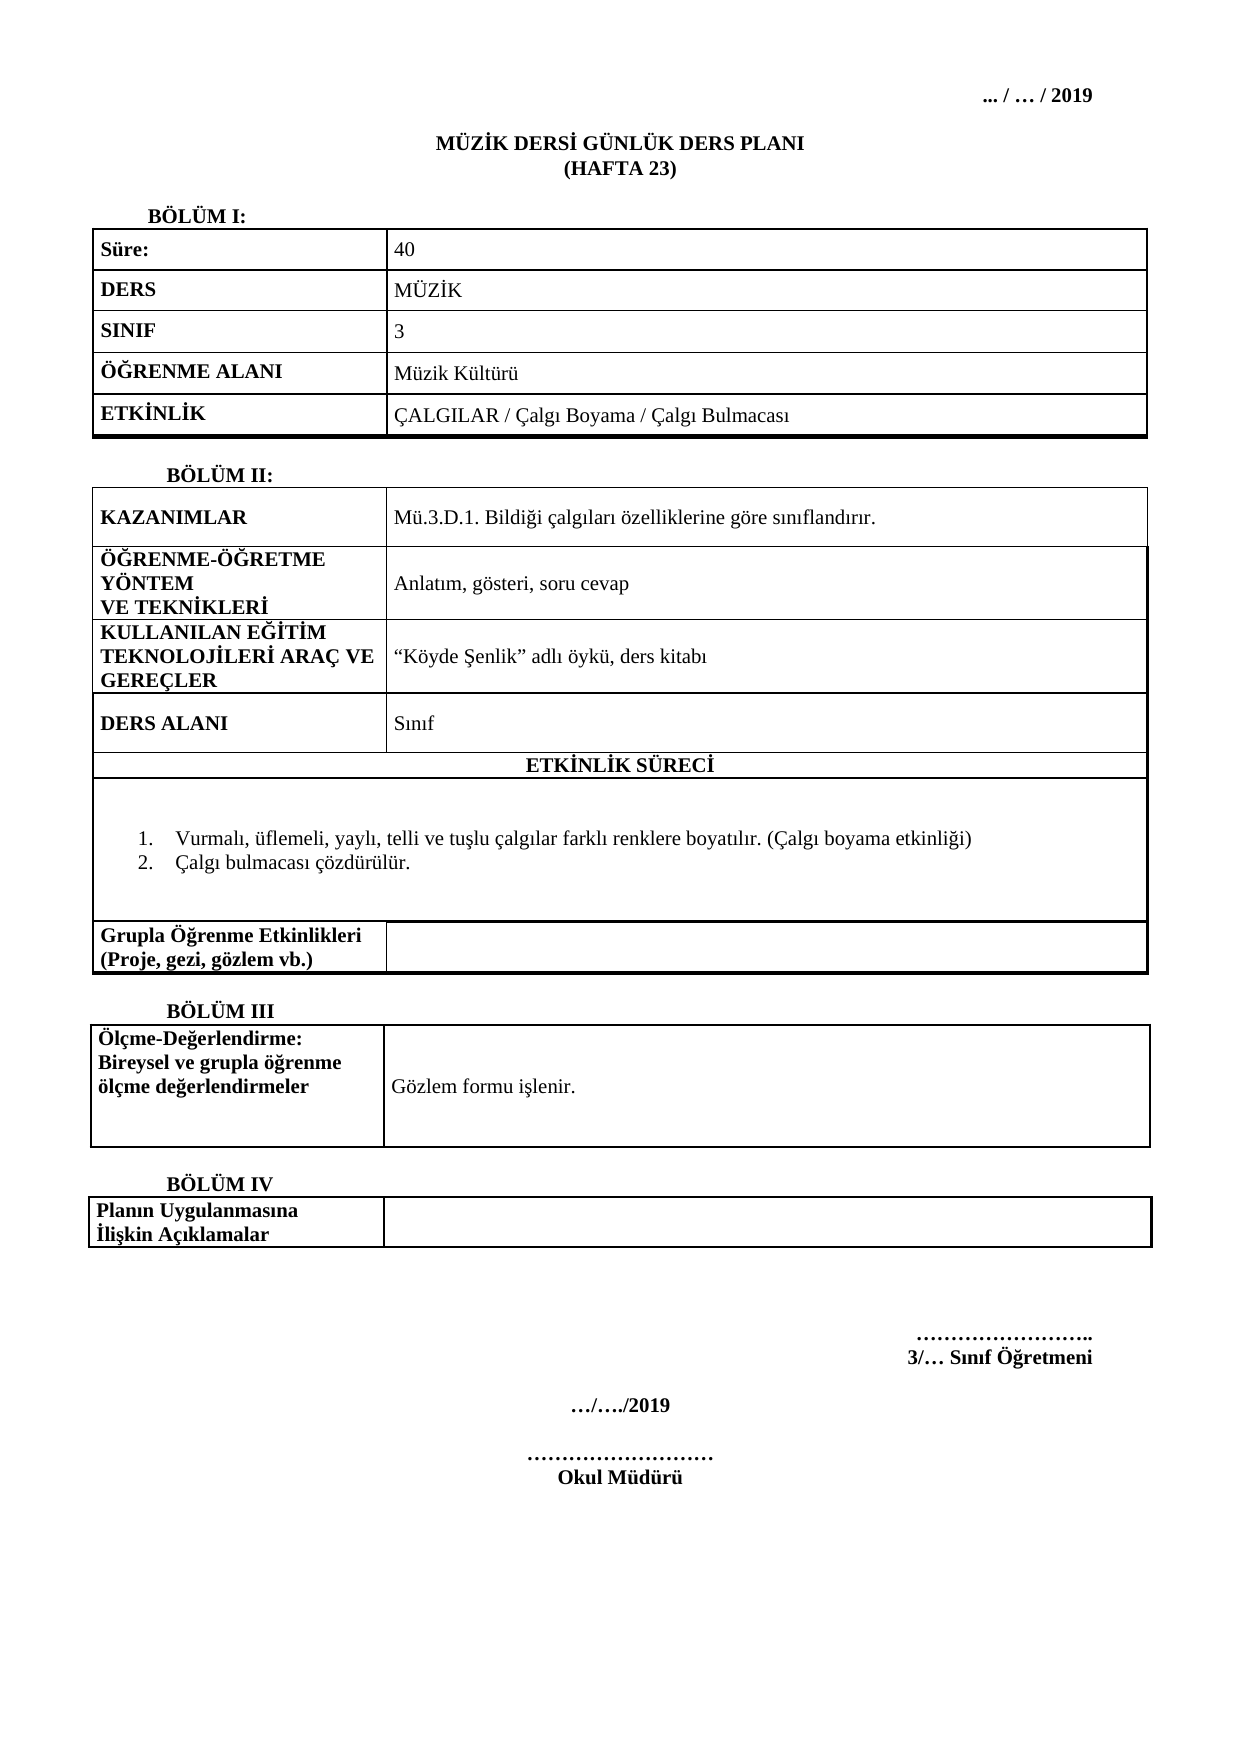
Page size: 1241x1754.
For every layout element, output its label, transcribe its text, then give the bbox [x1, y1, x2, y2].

table_header KAZANIMLAR [93, 488, 386, 546]
subtitle BÖLÜM III [148, 999, 1093, 1023]
table_cell Vurmalı, üflemeli, yaylı, telli ve tuşlu çalgılar farklı renklere boyatılır. (Çalgı boyama etkinliği) Çalgı bulmacası çözdürülür. [94, 779, 1146, 920]
table_cell Sınıf [387, 694, 1146, 752]
table_cell [387, 923, 1146, 971]
table_cell Grupla Öğrenme Etkinlikleri (Proje, gezi, gözlem vb.) [94, 922, 386, 971]
text …………………….. [148, 1321, 1093, 1344]
text BÖLÜM II: [148, 463, 1093, 487]
text …/…./2019 [148, 1393, 1093, 1417]
table_header Gözlem formu işlenir. [385, 1026, 1149, 1146]
table_cell DERS ALANI [94, 694, 386, 752]
text 3/… Sınıf Öğretmeni [148, 1344, 1093, 1369]
text MÜZİK DERSİ GÜNLÜK DERS PLANI [148, 131, 1093, 155]
table_cell MÜZİK [388, 271, 1146, 310]
table_header Ölçme-Değerlendirme: Bireysel ve grupla öğrenme ölçme değerlendirmeler [92, 1026, 383, 1146]
table_header Süre: [94, 230, 386, 269]
table_cell Müzik Kültürü [388, 353, 1146, 393]
table_cell “Köyde Şenlik” adlı öykü, ders kitabı [387, 620, 1146, 692]
table_header 40 [388, 230, 1146, 269]
text ……………………… [148, 1441, 1093, 1465]
table_cell 3 [388, 311, 1146, 352]
table_header Mü.3.D.1. Bildiği çalgıları özelliklerine göre sınıflandırır. [387, 488, 1147, 546]
table_cell SINIF [94, 311, 386, 352]
table_cell DERS [94, 271, 386, 310]
subtitle BÖLÜM IV [148, 1172, 1093, 1196]
text ... / … / 2019 [148, 83, 1093, 107]
text (HAFTA 23) [148, 155, 1093, 179]
table_cell ETKİNLİK SÜRECİ [94, 753, 1146, 777]
text BÖLÜM I: [148, 203, 1093, 228]
table_cell ÖĞRENME-ÖĞRETME YÖNTEM VE TEKNİKLERİ [93, 547, 386, 619]
table_cell ÖĞRENME ALANI [94, 353, 386, 393]
table_cell ÇALGILAR / Çalgı Boyama / Çalgı Bulmacası [388, 395, 1146, 434]
table_cell Anlatım, gösteri, soru cevap [387, 547, 1146, 619]
table_header [385, 1198, 1150, 1246]
table_cell ETKİNLİK [94, 395, 386, 434]
text Okul Müdürü [148, 1465, 1093, 1489]
table_cell KULLANILAN EĞİTİM TEKNOLOJİLERİ ARAÇ VE GEREÇLER [93, 620, 386, 692]
table_header Planın Uygulanmasına İlişkin Açıklamalar [90, 1198, 383, 1246]
